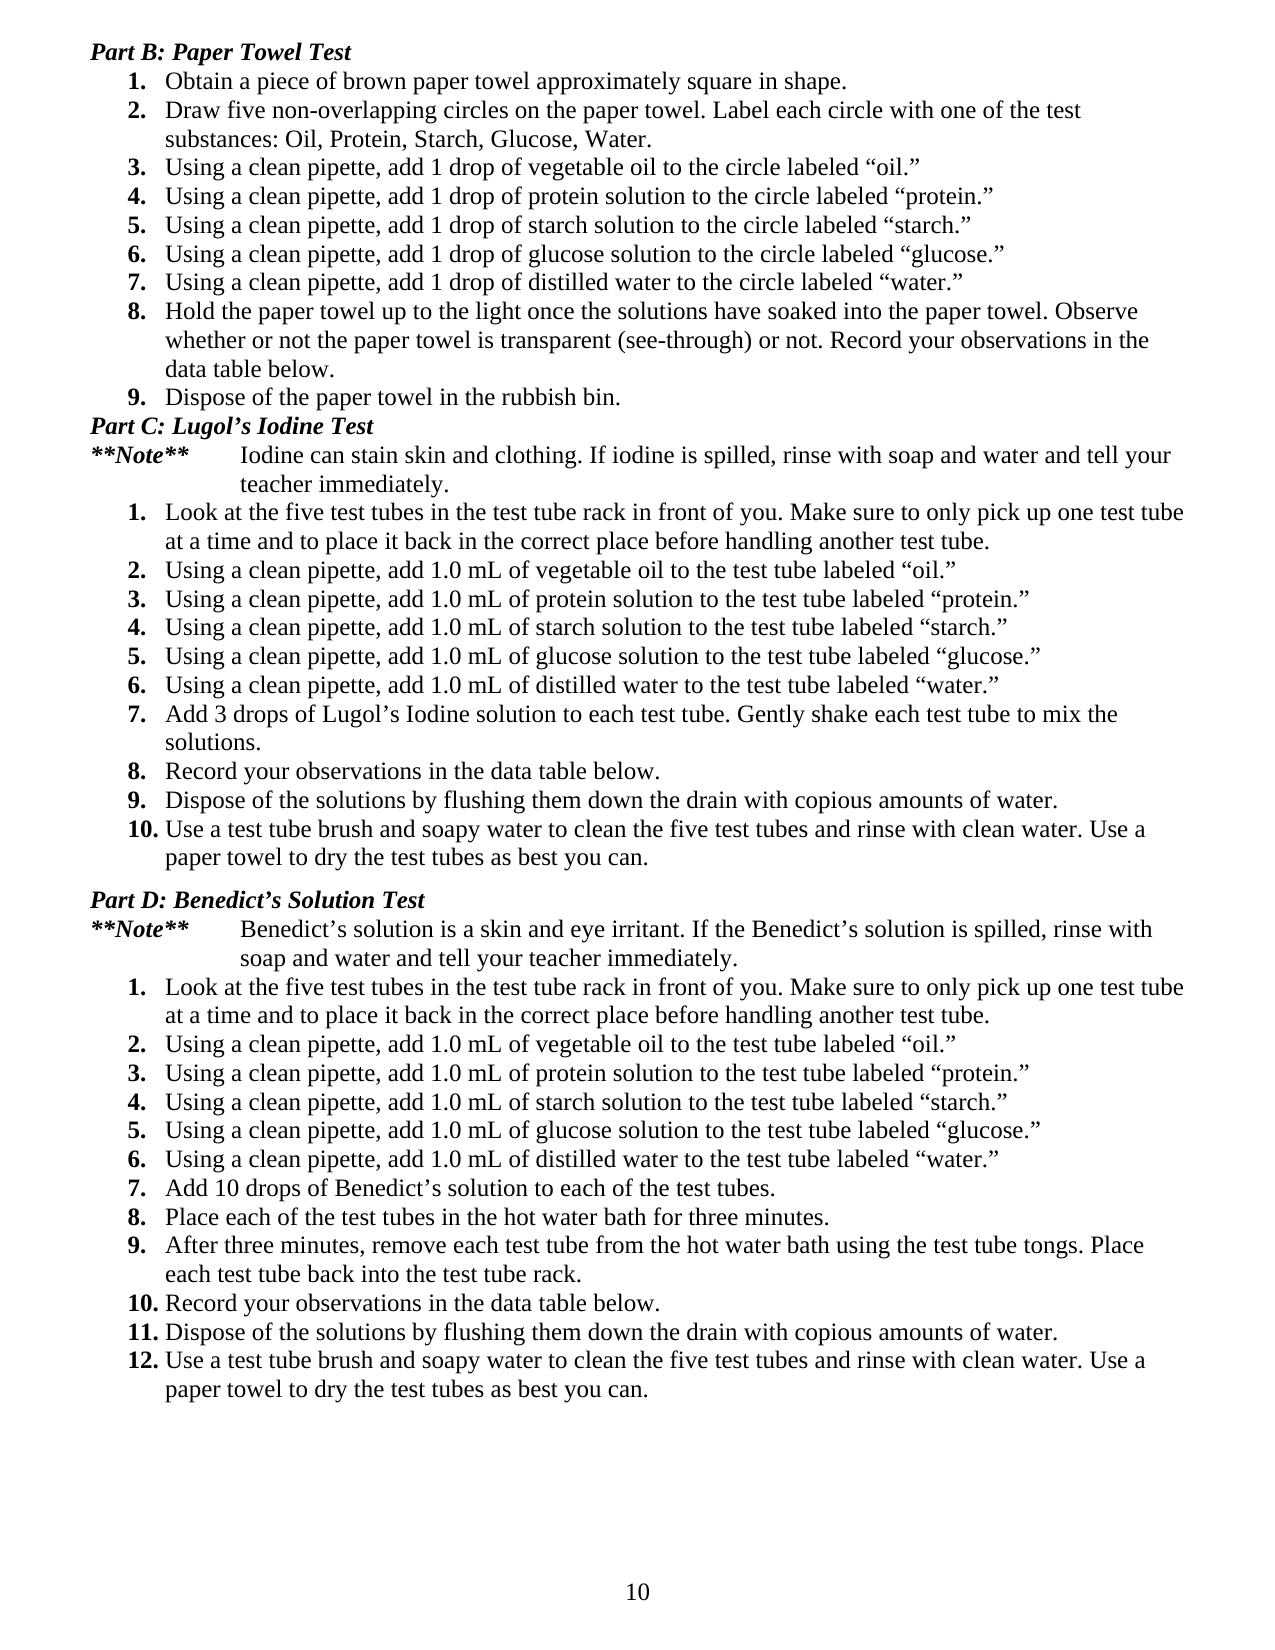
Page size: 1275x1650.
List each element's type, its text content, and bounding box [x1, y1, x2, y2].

list Look at the five test tubes in the test tube rack in front of you. Make sure to only pick up one test tube at a time and to place it back in the correct place before handling another test tube. [127, 497, 1185, 555]
list Dispose of the solutions by flushing them down the drain with copious amounts of water. [127, 785, 1185, 814]
list Using a clean pipette, add 1.0 mL of distilled water to the test tube labeled “water.” [127, 1144, 1185, 1173]
list Use a test tube brush and soapy water to clean the five test tubes and rinse with clean water. Use a paper towel to dry the test tubes as best you can. [127, 814, 1185, 871]
list Draw five non-overlapping circles on the paper towel. Label each circle with one of the test substances: Oil, Protein, Starch, Glucose, Water. [127, 95, 1185, 152]
list Add 3 drops of Lugol’s Iodine solution to each test tube. Gently shake each test tube to mix the solutions. [127, 699, 1185, 756]
text **Note** Benedict’s solution is a skin and eye irritant. If the Benedict’s solution is spilled, rinse with soap and water and tell your teacher immediately. [90, 914, 1185, 972]
list Using a clean pipette, add 1 drop of starch solution to the circle labeled “starch.” [127, 210, 1185, 239]
list Add 10 drops of Benedict’s solution to each of the test tubes. [127, 1173, 1185, 1202]
list Look at the five test tubes in the test tube rack in front of you. Make sure to only pick up one test tube at a time and to place it back in the correct place before handling another test tube. [127, 972, 1185, 1029]
list Using a clean pipette, add 1.0 mL of vegetable oil to the test tube labeled “oil.” [127, 555, 1185, 584]
list Using a clean pipette, add 1 drop of distilled water to the circle labeled “water.” [127, 267, 1185, 296]
text Part D: Benedict’s Solution Test [90, 886, 1185, 914]
list Using a clean pipette, add 1.0 mL of distilled water to the test tube labeled “water.” [127, 670, 1185, 699]
list Using a clean pipette, add 1 drop of vegetable oil to the circle labeled “oil.” [127, 152, 1185, 181]
list Using a clean pipette, add 1.0 mL of protein solution to the test tube labeled “protein.” [127, 1058, 1185, 1087]
list Hold the paper towel up to the light once the solutions have soaked into the paper towel. Observe whether or not the paper towel is transparent (see-through) or not. Record your observations in the data table below. [127, 296, 1185, 382]
list Place each of the test tubes in the hot water bath for three minutes. [127, 1202, 1185, 1231]
text **Note** Iodine can stain skin and clothing. If iodine is spilled, rinse with soap and water and tell your teacher immediately. [90, 440, 1185, 497]
list Using a clean pipette, add 1.0 mL of protein solution to the test tube labeled “protein.” [127, 584, 1185, 612]
list Using a clean pipette, add 1.0 mL of glucose solution to the test tube labeled “glucose.” [127, 641, 1185, 670]
list Using a clean pipette, add 1 drop of protein solution to the circle labeled “protein.” [127, 181, 1185, 210]
list Obtain a piece of brown paper towel approximately square in shape. [127, 66, 1185, 95]
list Using a clean pipette, add 1 drop of glucose solution to the circle labeled “glucose.” [127, 239, 1185, 267]
list Record your observations in the data table below. [127, 756, 1185, 785]
list Dispose of the solutions by flushing them down the drain with copious amounts of water. [127, 1317, 1185, 1346]
list Using a clean pipette, add 1.0 mL of vegetable oil to the test tube labeled “oil.” [127, 1029, 1185, 1058]
list After three minutes, remove each test tube from the hot water bath using the test tube tongs. Place each test tube back into the test tube rack. [127, 1231, 1185, 1288]
text Part C: Lugol’s Iodine Test [90, 411, 1185, 440]
text Part B: Paper Towel Test [90, 37, 1185, 66]
list Using a clean pipette, add 1.0 mL of glucose solution to the test tube labeled “glucose.” [127, 1116, 1185, 1144]
list Dispose of the paper towel in the rubbish bin. [127, 382, 1185, 411]
list Using a clean pipette, add 1.0 mL of starch solution to the test tube labeled “starch.” [127, 612, 1185, 641]
list Use a test tube brush and soapy water to clean the five test tubes and rinse with clean water. Use a paper towel to dry the test tubes as best you can. [127, 1346, 1185, 1403]
list Record your observations in the data table below. [127, 1288, 1185, 1317]
list Using a clean pipette, add 1.0 mL of starch solution to the test tube labeled “starch.” [127, 1087, 1185, 1116]
